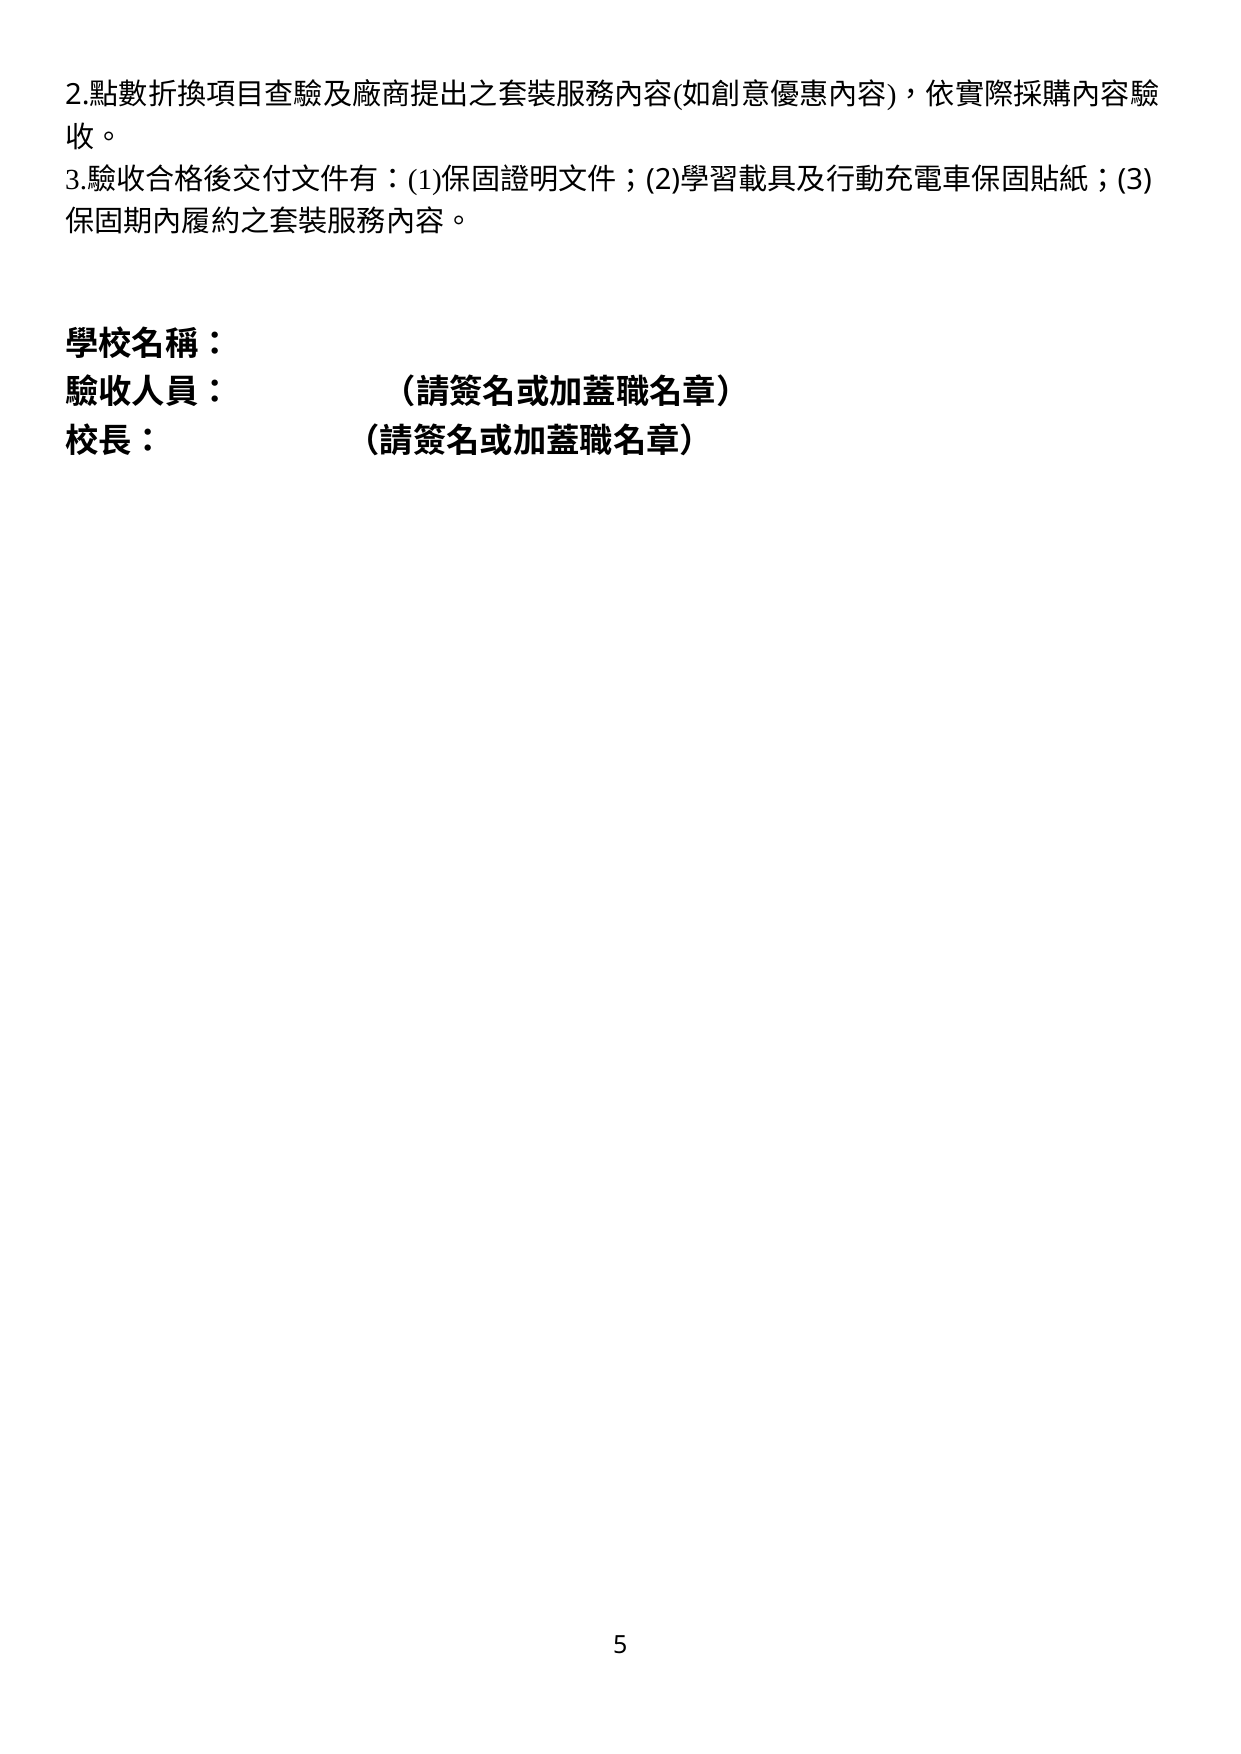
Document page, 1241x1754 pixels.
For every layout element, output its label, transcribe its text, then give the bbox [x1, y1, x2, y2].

text 3.驗收合格後交付文件有：(1)保固證明文件；(2)學習載具及行動充電車保固貼紙；(3)保固期內履約之套裝服務內容。 [65, 156, 1175, 240]
text 驗收人員： （請簽名或加蓋職名章） [65, 365, 1175, 413]
text 學校名稱： [65, 317, 1175, 365]
text 2.點數折換項目查驗及廠商提出之套裝服務內容(如創意優惠內容)，依實際採購內容驗收。 [65, 71, 1175, 156]
text 校長： （請簽名或加蓋職名章） [65, 413, 1175, 462]
